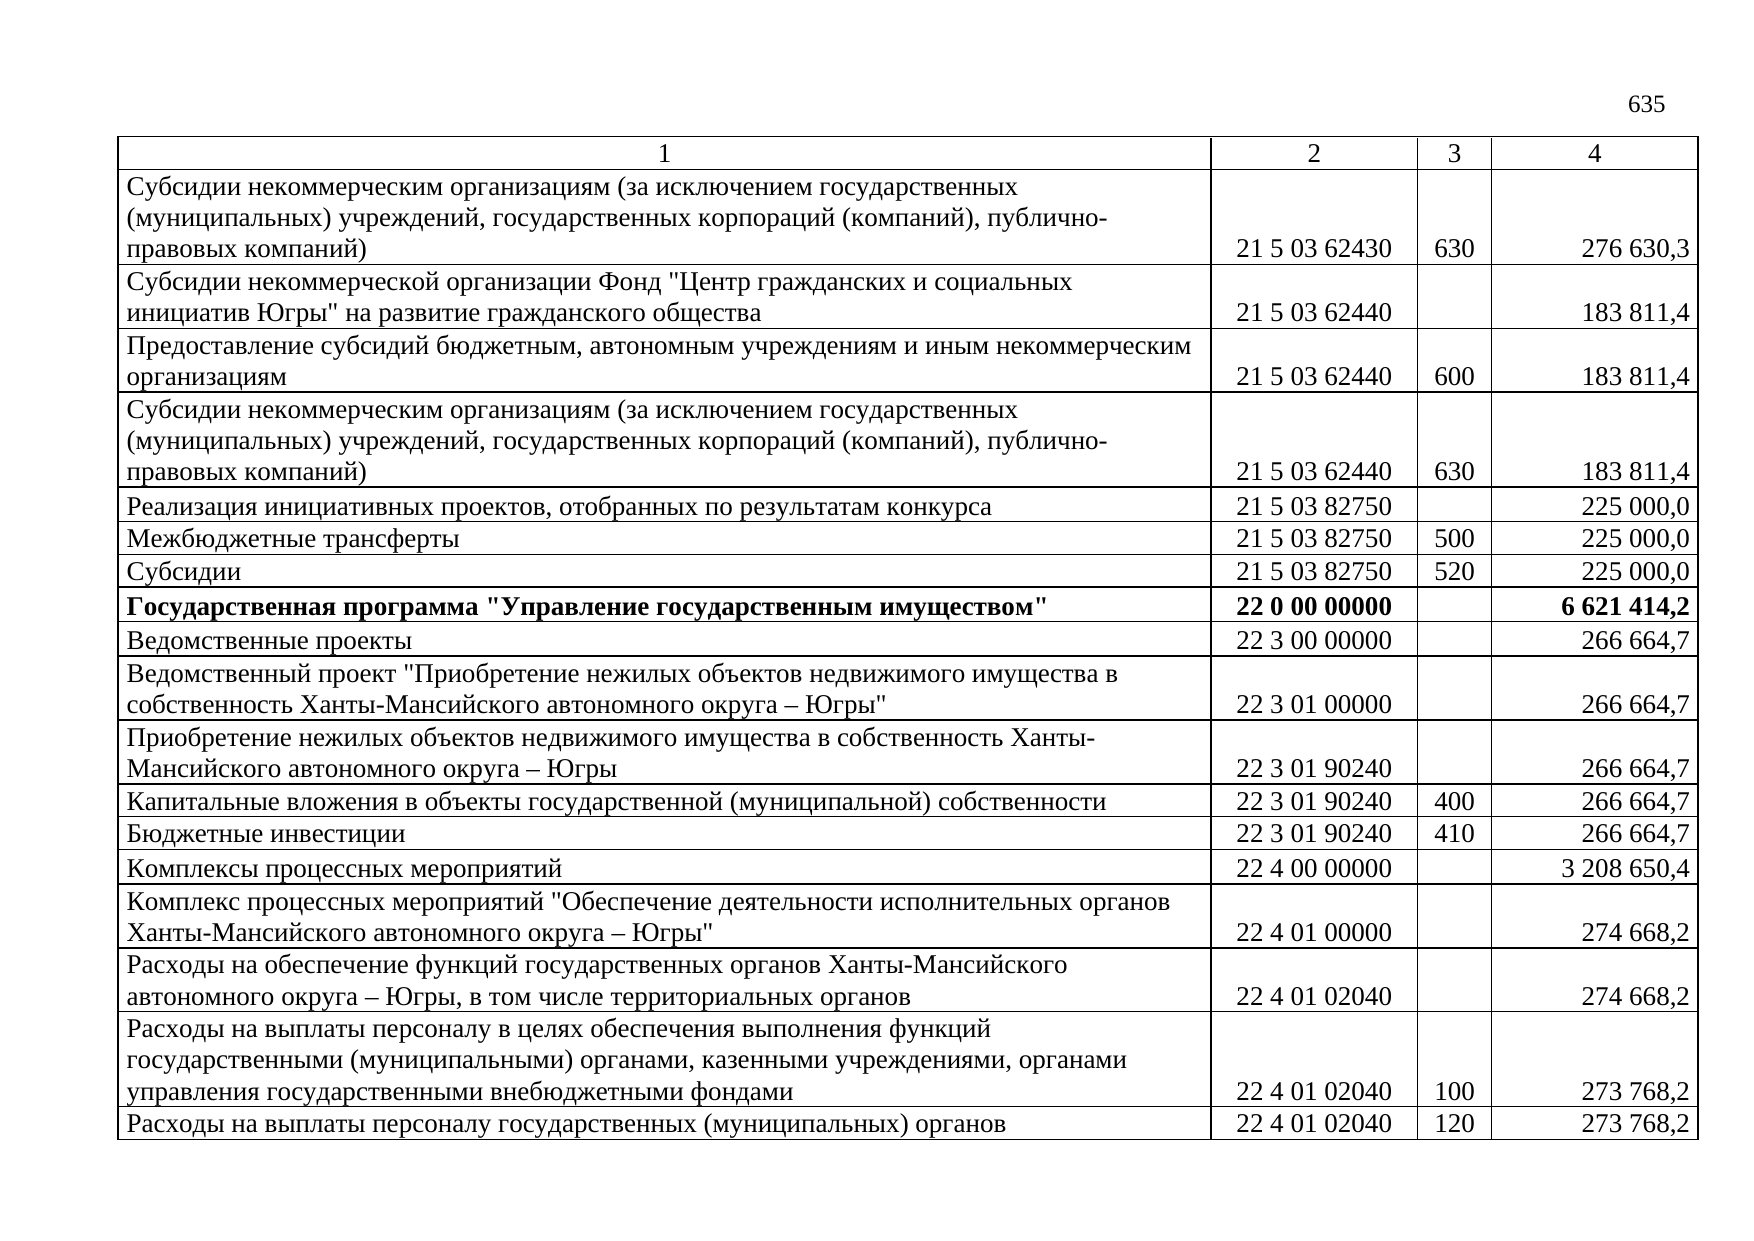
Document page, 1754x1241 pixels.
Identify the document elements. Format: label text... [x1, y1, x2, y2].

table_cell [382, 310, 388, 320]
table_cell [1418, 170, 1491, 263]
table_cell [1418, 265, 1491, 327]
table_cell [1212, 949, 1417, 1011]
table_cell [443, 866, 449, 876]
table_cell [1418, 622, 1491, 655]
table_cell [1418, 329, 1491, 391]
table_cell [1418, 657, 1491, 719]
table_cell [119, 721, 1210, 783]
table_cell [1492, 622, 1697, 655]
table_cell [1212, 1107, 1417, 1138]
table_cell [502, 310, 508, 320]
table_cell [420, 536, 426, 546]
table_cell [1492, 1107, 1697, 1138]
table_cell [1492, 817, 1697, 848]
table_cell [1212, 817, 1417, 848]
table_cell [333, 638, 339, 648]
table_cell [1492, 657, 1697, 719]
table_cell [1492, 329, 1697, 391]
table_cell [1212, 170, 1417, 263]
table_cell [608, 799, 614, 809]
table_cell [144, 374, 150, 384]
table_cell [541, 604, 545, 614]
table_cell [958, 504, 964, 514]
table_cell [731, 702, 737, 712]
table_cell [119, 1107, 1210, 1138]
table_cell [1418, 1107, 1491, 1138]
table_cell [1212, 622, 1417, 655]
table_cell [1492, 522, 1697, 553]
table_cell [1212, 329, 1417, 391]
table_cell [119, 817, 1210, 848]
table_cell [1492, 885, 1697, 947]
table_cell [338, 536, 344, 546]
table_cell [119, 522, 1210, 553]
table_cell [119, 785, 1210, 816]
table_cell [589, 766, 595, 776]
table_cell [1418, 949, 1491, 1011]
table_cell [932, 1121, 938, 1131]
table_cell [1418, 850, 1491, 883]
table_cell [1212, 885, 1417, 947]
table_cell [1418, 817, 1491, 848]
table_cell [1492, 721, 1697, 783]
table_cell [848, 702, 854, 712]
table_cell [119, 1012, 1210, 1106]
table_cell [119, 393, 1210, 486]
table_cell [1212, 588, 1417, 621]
table_header 3 [1418, 137, 1491, 168]
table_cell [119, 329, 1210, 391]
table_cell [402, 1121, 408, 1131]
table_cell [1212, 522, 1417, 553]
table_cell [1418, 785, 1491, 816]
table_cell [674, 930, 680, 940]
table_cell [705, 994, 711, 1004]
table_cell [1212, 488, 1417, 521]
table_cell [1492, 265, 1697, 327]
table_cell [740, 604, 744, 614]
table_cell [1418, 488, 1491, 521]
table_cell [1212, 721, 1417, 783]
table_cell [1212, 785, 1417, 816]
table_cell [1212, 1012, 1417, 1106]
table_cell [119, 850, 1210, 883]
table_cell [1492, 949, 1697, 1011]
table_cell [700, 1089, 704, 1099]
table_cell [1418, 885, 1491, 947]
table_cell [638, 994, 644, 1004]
table_header 4 [1492, 137, 1697, 168]
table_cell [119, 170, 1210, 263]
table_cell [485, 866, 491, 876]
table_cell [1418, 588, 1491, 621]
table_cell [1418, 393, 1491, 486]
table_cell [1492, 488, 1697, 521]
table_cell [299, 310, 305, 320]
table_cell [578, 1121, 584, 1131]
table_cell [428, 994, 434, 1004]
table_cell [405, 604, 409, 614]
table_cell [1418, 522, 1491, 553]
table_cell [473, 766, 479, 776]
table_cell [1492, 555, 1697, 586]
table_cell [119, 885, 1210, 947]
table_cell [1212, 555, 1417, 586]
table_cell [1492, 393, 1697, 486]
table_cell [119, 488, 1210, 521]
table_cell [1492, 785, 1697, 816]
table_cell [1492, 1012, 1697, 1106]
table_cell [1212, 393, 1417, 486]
table_header 2 [1212, 137, 1417, 168]
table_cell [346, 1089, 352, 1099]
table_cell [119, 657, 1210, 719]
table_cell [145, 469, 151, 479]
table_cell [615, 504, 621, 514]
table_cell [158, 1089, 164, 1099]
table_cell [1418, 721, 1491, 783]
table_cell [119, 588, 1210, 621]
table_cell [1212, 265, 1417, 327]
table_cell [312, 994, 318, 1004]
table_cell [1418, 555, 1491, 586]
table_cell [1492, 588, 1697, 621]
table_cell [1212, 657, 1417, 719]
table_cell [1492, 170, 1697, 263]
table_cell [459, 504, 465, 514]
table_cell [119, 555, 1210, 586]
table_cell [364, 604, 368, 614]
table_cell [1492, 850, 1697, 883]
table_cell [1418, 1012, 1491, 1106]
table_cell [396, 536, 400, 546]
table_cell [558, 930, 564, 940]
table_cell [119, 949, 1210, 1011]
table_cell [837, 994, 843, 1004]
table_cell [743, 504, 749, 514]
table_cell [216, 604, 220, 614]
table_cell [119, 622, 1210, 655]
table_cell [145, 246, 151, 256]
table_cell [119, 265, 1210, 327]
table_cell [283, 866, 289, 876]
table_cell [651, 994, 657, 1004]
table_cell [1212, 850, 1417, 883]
table_header 1 [119, 137, 1211, 168]
